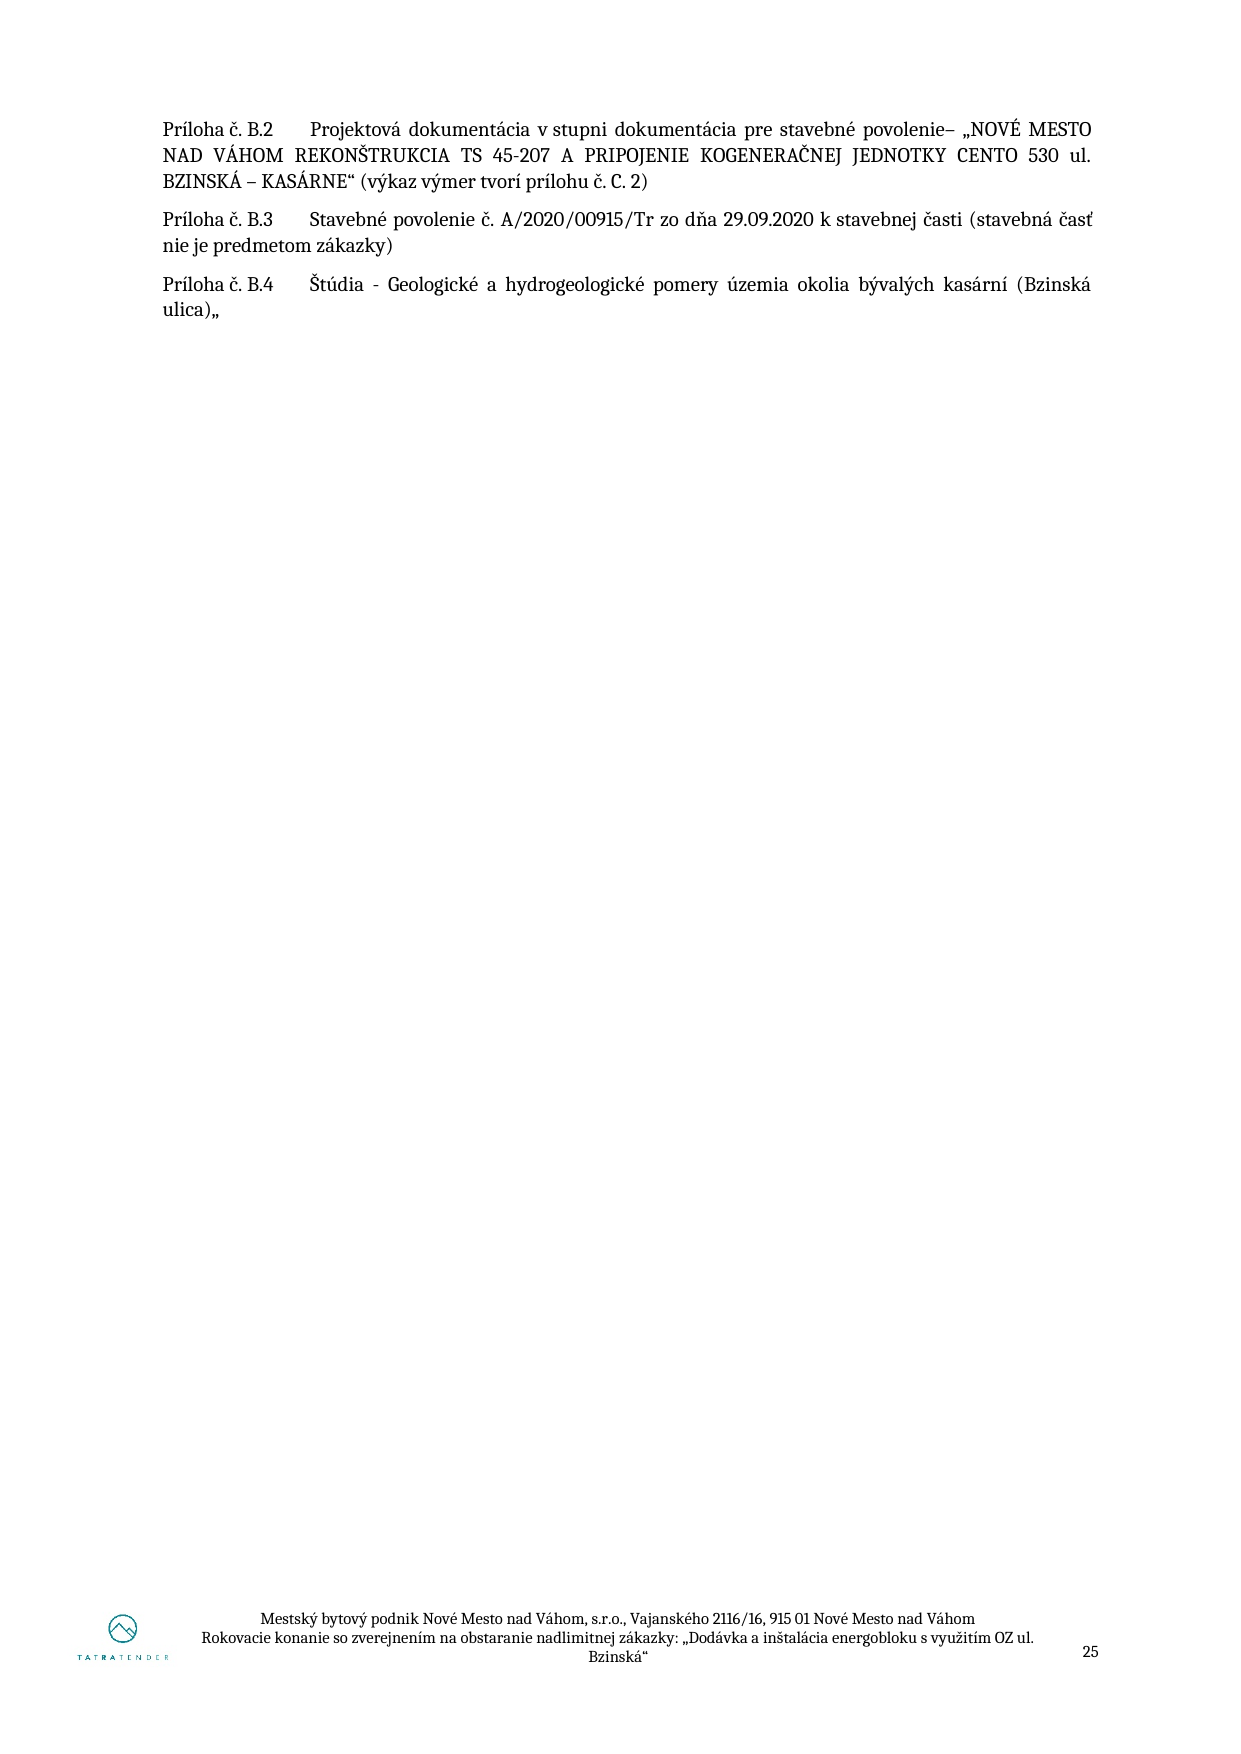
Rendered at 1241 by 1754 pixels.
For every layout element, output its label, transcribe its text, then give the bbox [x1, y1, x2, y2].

text Príloha č. B.2 Projektová dokumentácia v stupni dokumentácia pre stavebné povolenie– „NOVÉ MESTO NAD VÁHOM REKONŠTRUKCIA TS 45-207 A PRIPOJENIE KOGENERAČNEJ JEDNOTKY CENTO 530 ul. BZINSKÁ – KASÁRNE“ (výkaz výmer tvorí prílohu č. C. 2) [162, 118, 1093, 194]
text Príloha č. B.4 Štúdia - Geologické a hydrogeologické pomery územia okolia bývalých kasární (Bzinská ulica)„ [162, 272, 1093, 322]
text Príloha č. B.3 Stavebné povolenie č. A/2020/00915/Tr zo dňa 29.09.2020 k stavebnej časti (stavebná časť nie je predmetom zákazky) [162, 208, 1093, 258]
picture [56, 1590, 189, 1684]
